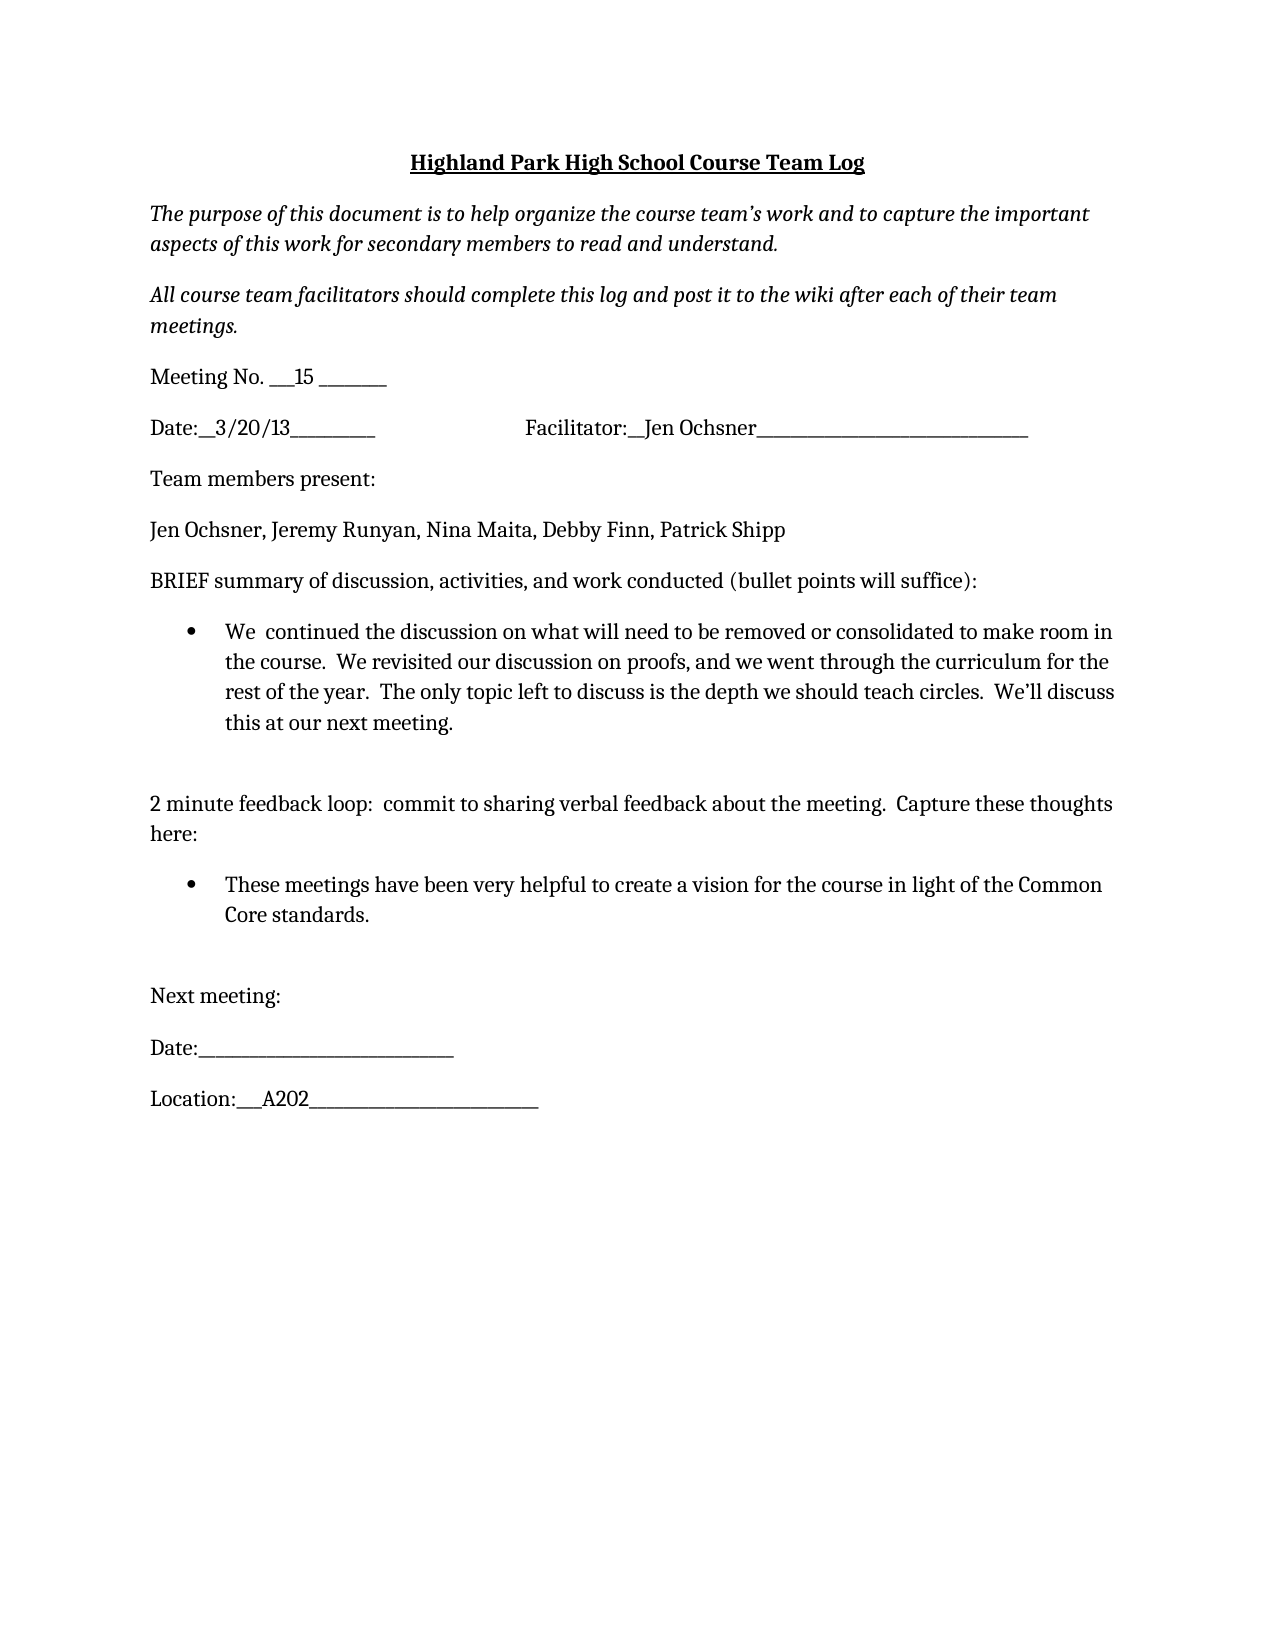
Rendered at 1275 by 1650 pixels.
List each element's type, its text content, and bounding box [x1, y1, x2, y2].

text Date:______________________________ [150, 1034, 1125, 1061]
list We continued the discussion on what will need to be removed or consolidated to make room in the course. We revisited our discussion on proofs, and we went through the curriculum for the rest of the year. The only topic left to discuss is the depth we should teach circles. We’ll discuss this at our next meeting. [187, 619, 1125, 736]
text 2 minute feedback loop: commit to sharing verbal feedback about the meeting. Capture these thoughts here: [150, 791, 1125, 847]
list These meetings have been very helpful to create a vision for the course in light of the Common Core standards. [187, 872, 1125, 928]
text Location:___A202___________________________ [150, 1085, 1125, 1112]
text All course team facilitators should complete this log and post it to the wiki after each of their team meetings. [150, 282, 1125, 339]
text BRIEF summary of discussion, activities, and work conducted (bullet points will suffice): [150, 568, 1125, 594]
text Jen Ochsner, Jeremy Runyan, Nina Maita, Debby Finn, Patrick Shipp [150, 517, 1125, 543]
text Highland Park High School Course Team Log [150, 150, 1125, 176]
text Date:__3/20/13__________ Facilitator:__Jen Ochsner________________________________ [150, 414, 1125, 441]
text Meeting No. ___15 ________ [150, 363, 1125, 390]
text Next meeting: [150, 983, 1125, 1010]
text The purpose of this document is to help organize the course team’s work and to capture the important aspects of this work for secondary members to read and understand. [150, 201, 1125, 258]
text Team members present: [150, 466, 1125, 492]
